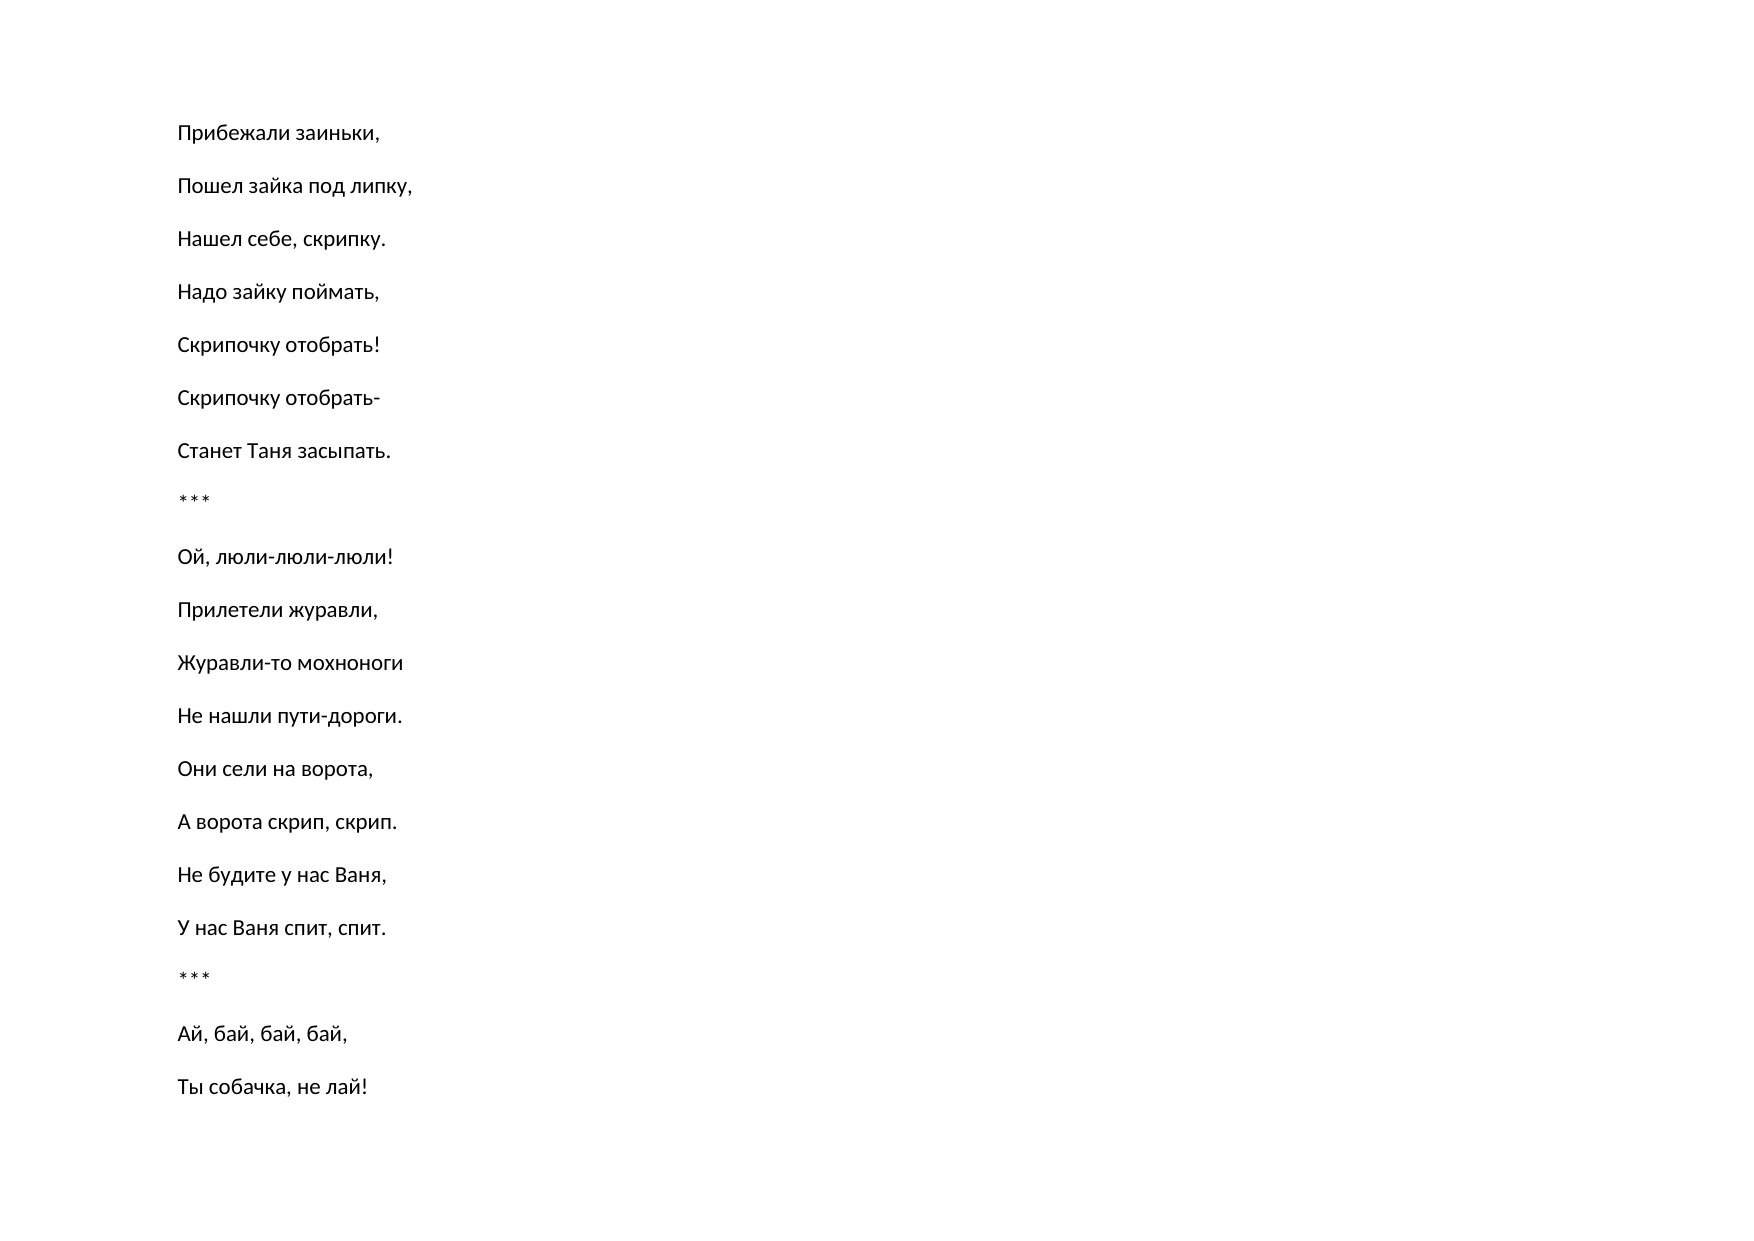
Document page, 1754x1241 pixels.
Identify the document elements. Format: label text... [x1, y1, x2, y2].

text Они сели на ворота, [177, 754, 1665, 782]
text Станет Таня засыпать. [177, 436, 1665, 464]
text Ты собачка, не лай! [177, 1072, 1665, 1101]
text У нас Ваня спит, спит. [177, 913, 1665, 941]
text *** [177, 966, 1665, 994]
text Не будите у нас Ваня, [177, 860, 1665, 888]
text Скрипочку отобрать! [177, 330, 1665, 358]
text Надо зайку поймать, [177, 277, 1665, 305]
text *** [177, 489, 1665, 517]
text Не нашли пути-дороги. [177, 701, 1665, 729]
text Пошел зайка под липку, [177, 171, 1665, 199]
text Прилетели журавли, [177, 595, 1665, 623]
text Ой, люли-люли-люли! [177, 542, 1665, 570]
text А ворота скрип, скрип. [177, 807, 1665, 835]
text Журавли-то мохноноги [177, 648, 1665, 676]
text Скрипочку отобрать- [177, 383, 1665, 411]
text Прибежали заиньки, [177, 118, 1665, 146]
text Нашел себе, скрипку. [177, 224, 1665, 252]
text Ай, бай, бай, бай, [177, 1019, 1665, 1047]
